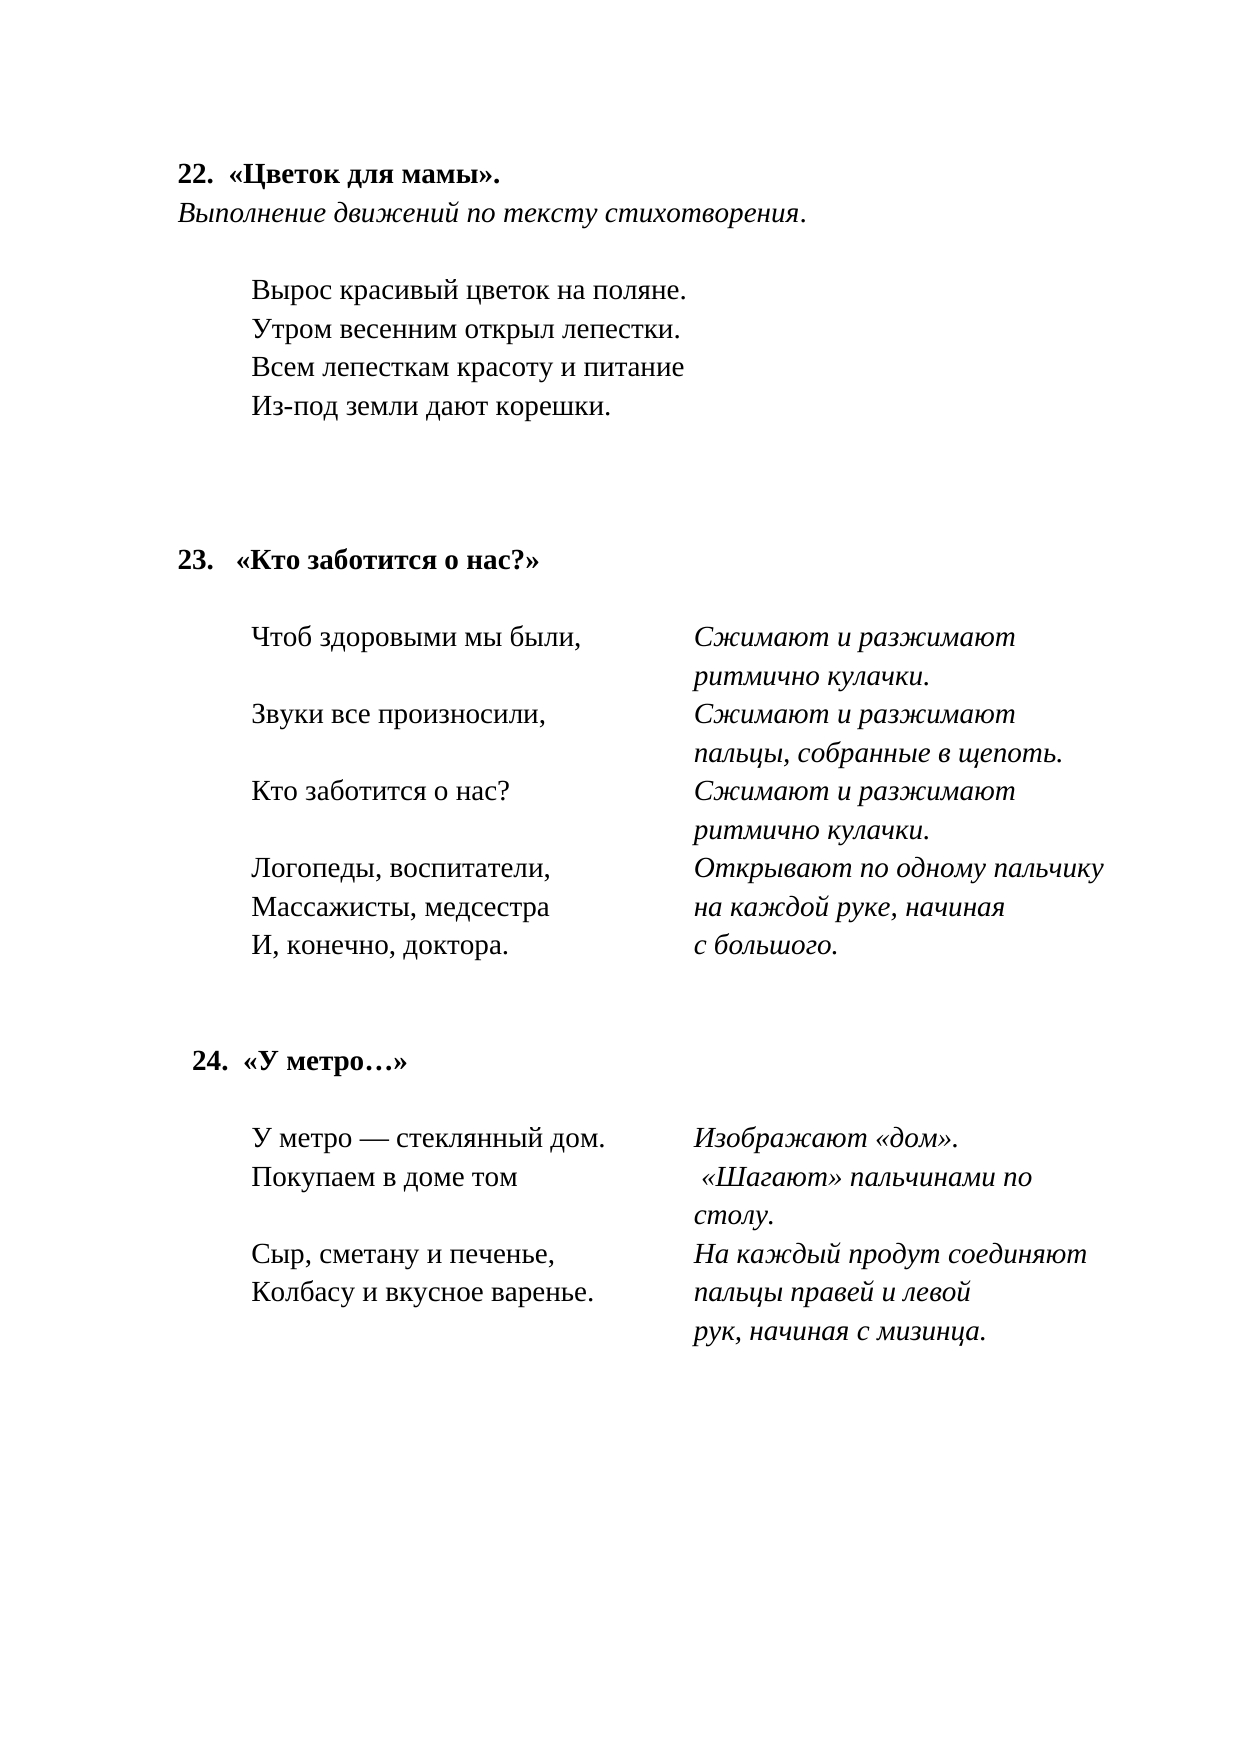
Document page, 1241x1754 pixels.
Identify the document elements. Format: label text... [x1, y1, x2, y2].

text ритмично кулачки. [620, 812, 1152, 845]
text Сыр, сметану и печенье, На каждый продут соединяют [177, 1236, 1152, 1269]
text 24. «У метро…» [177, 1043, 1152, 1077]
text Логопеды, воспитатели, Открывают по одному пальчику [177, 850, 1152, 884]
text Звуки все произносили, Сжимают и разжимают [177, 696, 1152, 730]
text рук, начиная с мизинца. [620, 1313, 1152, 1346]
text 22. «Цветок для мамы». [177, 157, 1152, 190]
text Из-под земли дают корешки. [177, 388, 1152, 421]
text Покупаем в доме том «Шагают» пальчинами по [177, 1159, 1152, 1192]
text пальцы, собранные в щепоть. [620, 735, 1152, 768]
text Массажисты, медсестра на каждой руке, начиная [177, 889, 1152, 922]
text ритмично кулачки. [620, 658, 1152, 691]
text Чтоб здоровыми мы были, Сжимают и разжимают [177, 619, 1152, 653]
text Кто заботится о нас? Сжимают и разжимают [177, 773, 1152, 807]
text У метро — стеклянный дом. Изображают «дом». [177, 1120, 1152, 1154]
text столу. [620, 1197, 1152, 1231]
text Выполнение движений по тексту стихотворения. [177, 195, 1152, 229]
text И, конечно, доктора. с большого. [177, 927, 1152, 961]
text Утром весенним открыл лепестки. [177, 311, 1152, 344]
text 23. «Кто заботится о нас?» [177, 542, 1152, 576]
text Вырос красивый цветок на поляне. [177, 272, 1152, 306]
text Колбасу и вкусное варенье. пальцы правей и левой [177, 1274, 1152, 1308]
text Всем лепесткам красоту и питание [177, 349, 1152, 383]
